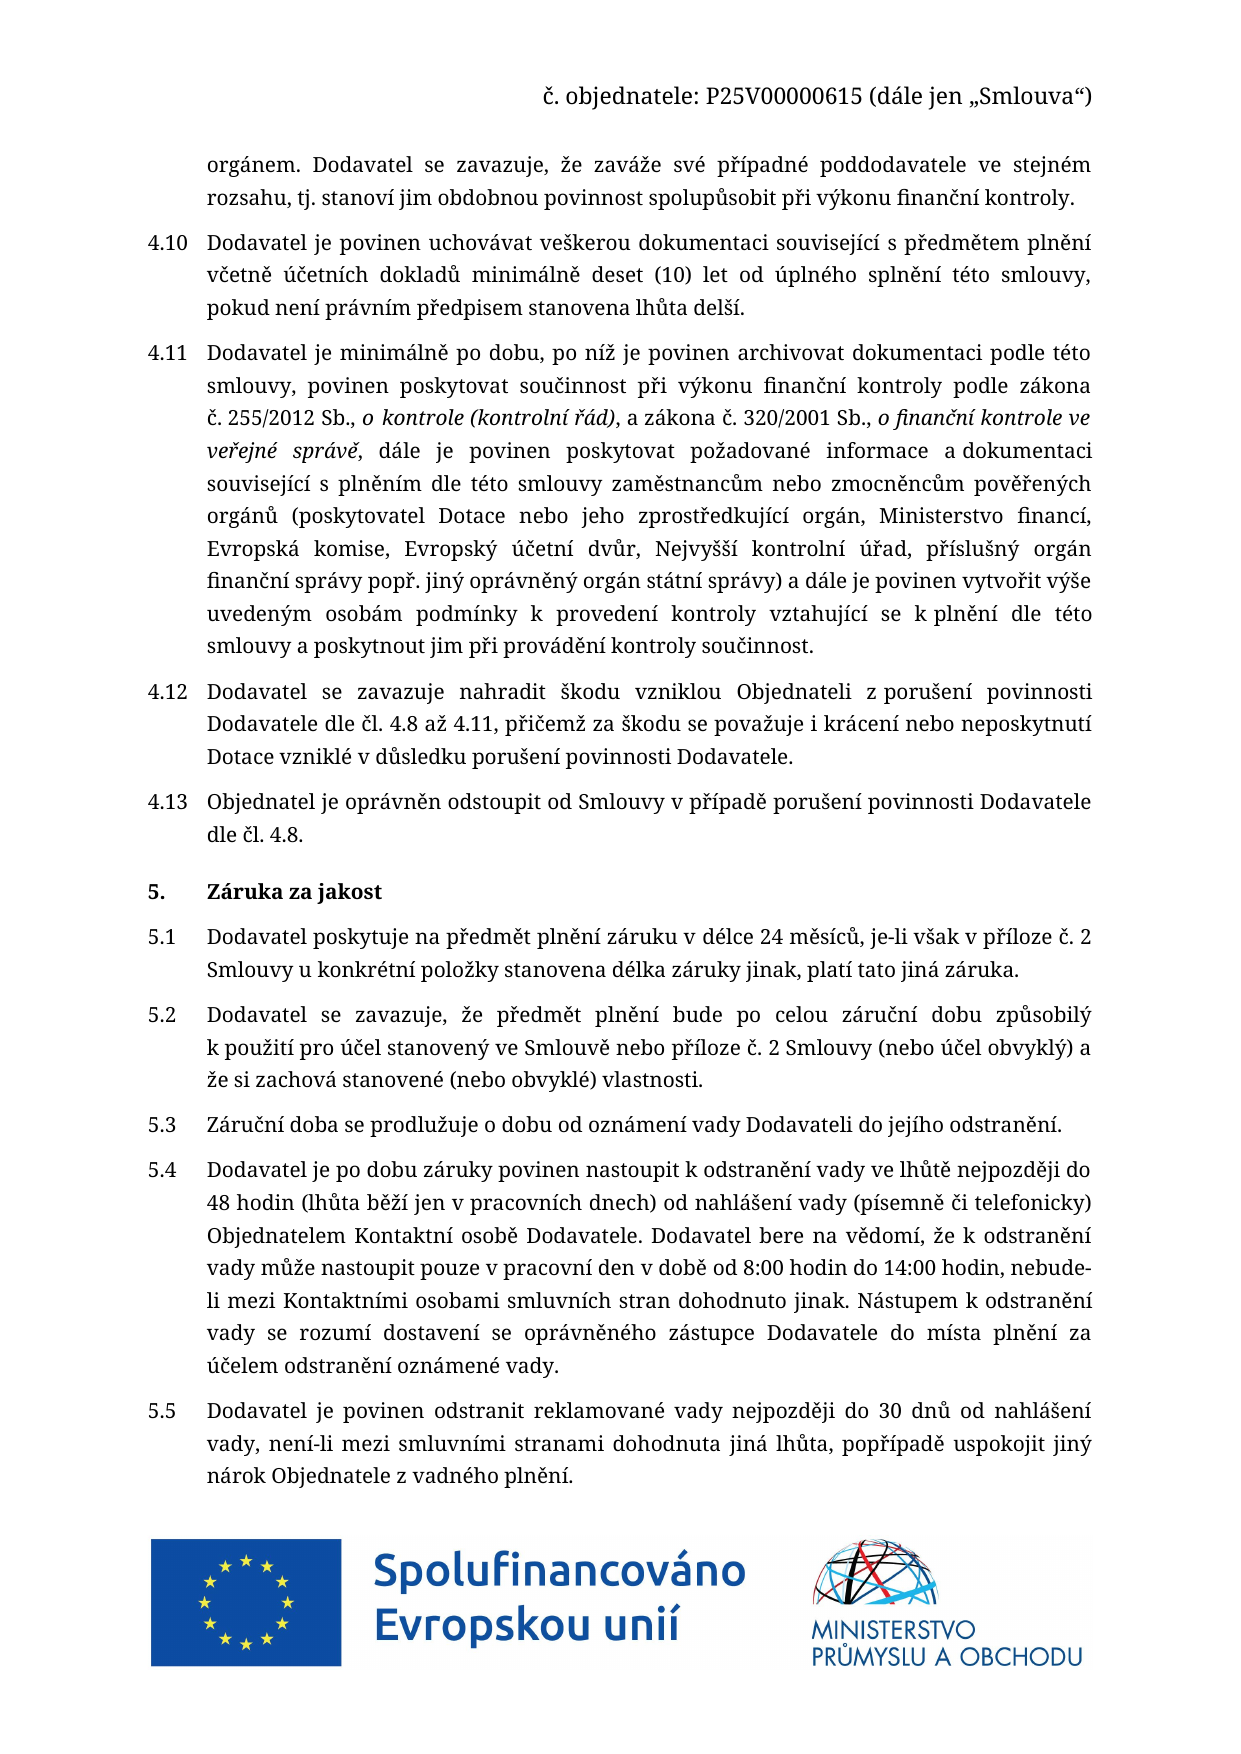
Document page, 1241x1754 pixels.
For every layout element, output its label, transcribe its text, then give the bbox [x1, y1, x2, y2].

list Dodavatel je povinen odstranit reklamované vady nejpozději do 30 dnů od nahlášení vady, není-li mezi smluvními stranami dohodnuta jiná lhůta, popřípadě uspokojit jiný nárok Objednatele z vadného plnění. [148, 1396, 1093, 1490]
list Dodavatel se zavazuje nahradit škodu vzniklou Objednateli z porušení povinnosti Dodavatele dle čl. 4.8 až 4.11, přičemž za škodu se považuje i krácení nebo neposkytnutí Dotace vzniklé v důsledku porušení povinnosti Dodavatele. [148, 677, 1093, 770]
list Záruka za jakost [148, 877, 1093, 906]
list Objednatel je oprávněn odstoupit od Smlouvy v případě porušení povinnosti Dodavatele dle čl. 4.8. [148, 787, 1093, 848]
list Dodavatel je minimálně po dobu, po níž je povinen archivovat dokumentaci podle této smlouvy, povinen poskytovat součinnost při výkonu finanční kontroly podle zákona č. 255/2012 Sb., o kontrole (kontrolní řád), a zákona č. 320/2001 Sb., o finanční kontrole ve veřejné správě, dále je povinen poskytovat požadované informace a dokumentaci související s plněním dle této smlouvy zaměstnancům nebo zmocněncům pověřených orgánů (poskytovatel Dotace nebo jeho zprostředkující orgán, Ministerstvo financí, Evropská komise, Evropský účetní dvůr, Nejvyšší kontrolní úřad, příslušný orgán finanční správy popř. jiný oprávněný orgán státní správy) a dále je povinen vytvořit výše uvedeným osobám podmínky k provedení kontroly vztahující se k plnění dle této smlouvy a poskytnout jim při provádění kontroly součinnost. [148, 338, 1093, 660]
picture [147, 1535, 1093, 1670]
list Dodavatel je po dobu záruky povinen nastoupit k odstranění vady ve lhůtě nejpozději do 48 hodin (lhůta běží jen v pracovních dnech) od nahlášení vady (písemně či telefonicky) Objednatelem Kontaktní osobě Dodavatele. Dodavatel bere na vědomí, že k odstranění vady může nastoupit pouze v pracovní den v době od 8:00 hodin do 14:00 hodin, nebude-li mezi Kontaktními osobami smluvních stran dohodnuto jinak. Nástupem k odstranění vady se rozumí dostavení se oprávněného zástupce Dodavatele do místa plnění za účelem odstranění oznámené vady. [148, 1156, 1093, 1379]
list Dodavatel je povinen uchovávat veškerou dokumentaci související s předmětem plnění včetně účetních dokladů minimálně deset (10) let od úplného splnění této smlouvy, pokud není právním předpisem stanovena lhůta delší. [148, 228, 1093, 322]
list Dodavatel poskytuje na předmět plnění záruku v délce 24 měsíců, je-li však v příloze č. 2 Smlouvy u konkrétní položky stanovena délka záruky jinak, platí tato jiná záruka. [148, 922, 1093, 983]
list Dodavatel se zavazuje, že předmět plnění bude po celou záruční dobu způsobilý k použití pro účel stanovený ve Smlouvě nebo příloze č. 2 Smlouvy (nebo účel obvyklý) a že si zachová stanovené (nebo obvyklé) vlastnosti. [148, 1000, 1093, 1094]
list Záruční doba se prodlužuje o dobu od oznámení vady Dodavateli do jejího odstranění. [148, 1110, 1093, 1139]
